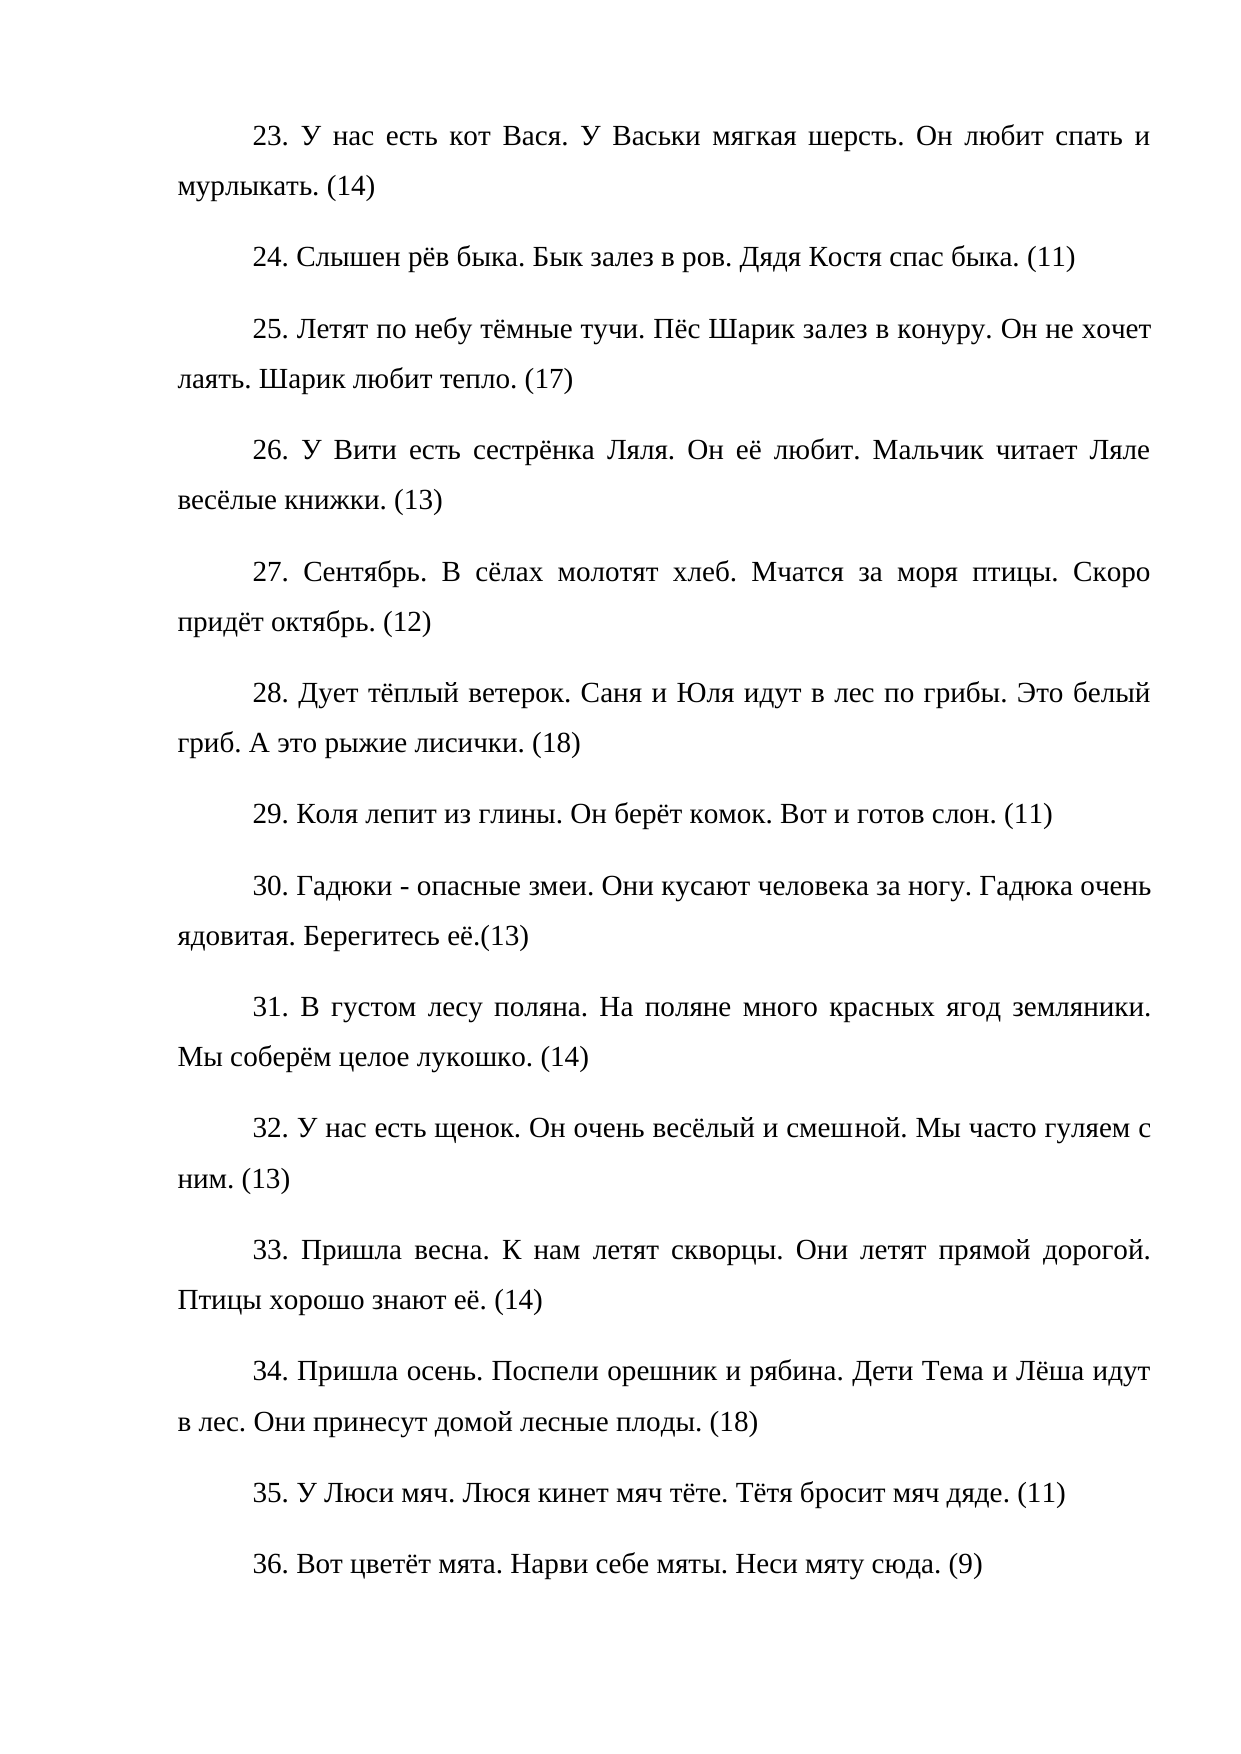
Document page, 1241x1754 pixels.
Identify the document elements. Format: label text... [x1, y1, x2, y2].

text 30. Гадюки - опасные змеи. Они кусают человека за ногу. Гадюка очень ядовитая. Берегитесь её.(13) [177, 868, 1152, 952]
text 27. Сентябрь. В сёлах молотят хлеб. Мчатся за моря птицы. Скоро придёт октябрь. (12) [177, 554, 1152, 637]
text 28. Дует тёплый ветерок. Саня и Юля идут в лес по грибы. Это белый гриб. А это рыжие лисички. (18) [177, 675, 1152, 759]
text 23. У нас есть кот Вася. У Васьки мягкая шерсть. Он любит спать и мурлыкать. (14) [177, 118, 1152, 202]
text 36. Вот цветёт мята. Нарви себе мяты. Неси мяту сюда. (9) [177, 1546, 1152, 1580]
text 31. В густом лесу поляна. На поляне много красных ягод земляники. Мы соберём целое лукошко. (14) [177, 989, 1152, 1073]
text 26. У Вити есть сестрёнка Ляля. Он её любит. Мальчик читает Ляле весёлые книжки. (13) [177, 432, 1152, 516]
text 35. У Люси мяч. Люся кинет мяч тёте. Тётя бросит мяч дяде. (11) [177, 1475, 1152, 1508]
text 24. Слышен рёв быка. Бык залез в ров. Дядя Костя спас быка. (11) [177, 239, 1152, 273]
text 29. Коля лепит из глины. Он берёт комок. Вот и готов слон. (11) [177, 797, 1152, 830]
text 32. У нас есть щенок. Он очень весёлый и смешной. Мы часто гуляем с ним. (13) [177, 1111, 1152, 1194]
text 34. Пришла осень. Поспели орешник и рябина. Дети Тема и Лёша идут в лес. Они принесут домой лесные плоды. (18) [177, 1353, 1152, 1437]
text 25. Летят по небу тёмные тучи. Пёс Шарик залез в конуру. Он не хочет лаять. Шарик любит тепло. (17) [177, 311, 1152, 394]
text 33. Пришла весна. К нам летят скворцы. Они летят прямой дорогой. Птицы хорошо знают её. (14) [177, 1232, 1152, 1316]
